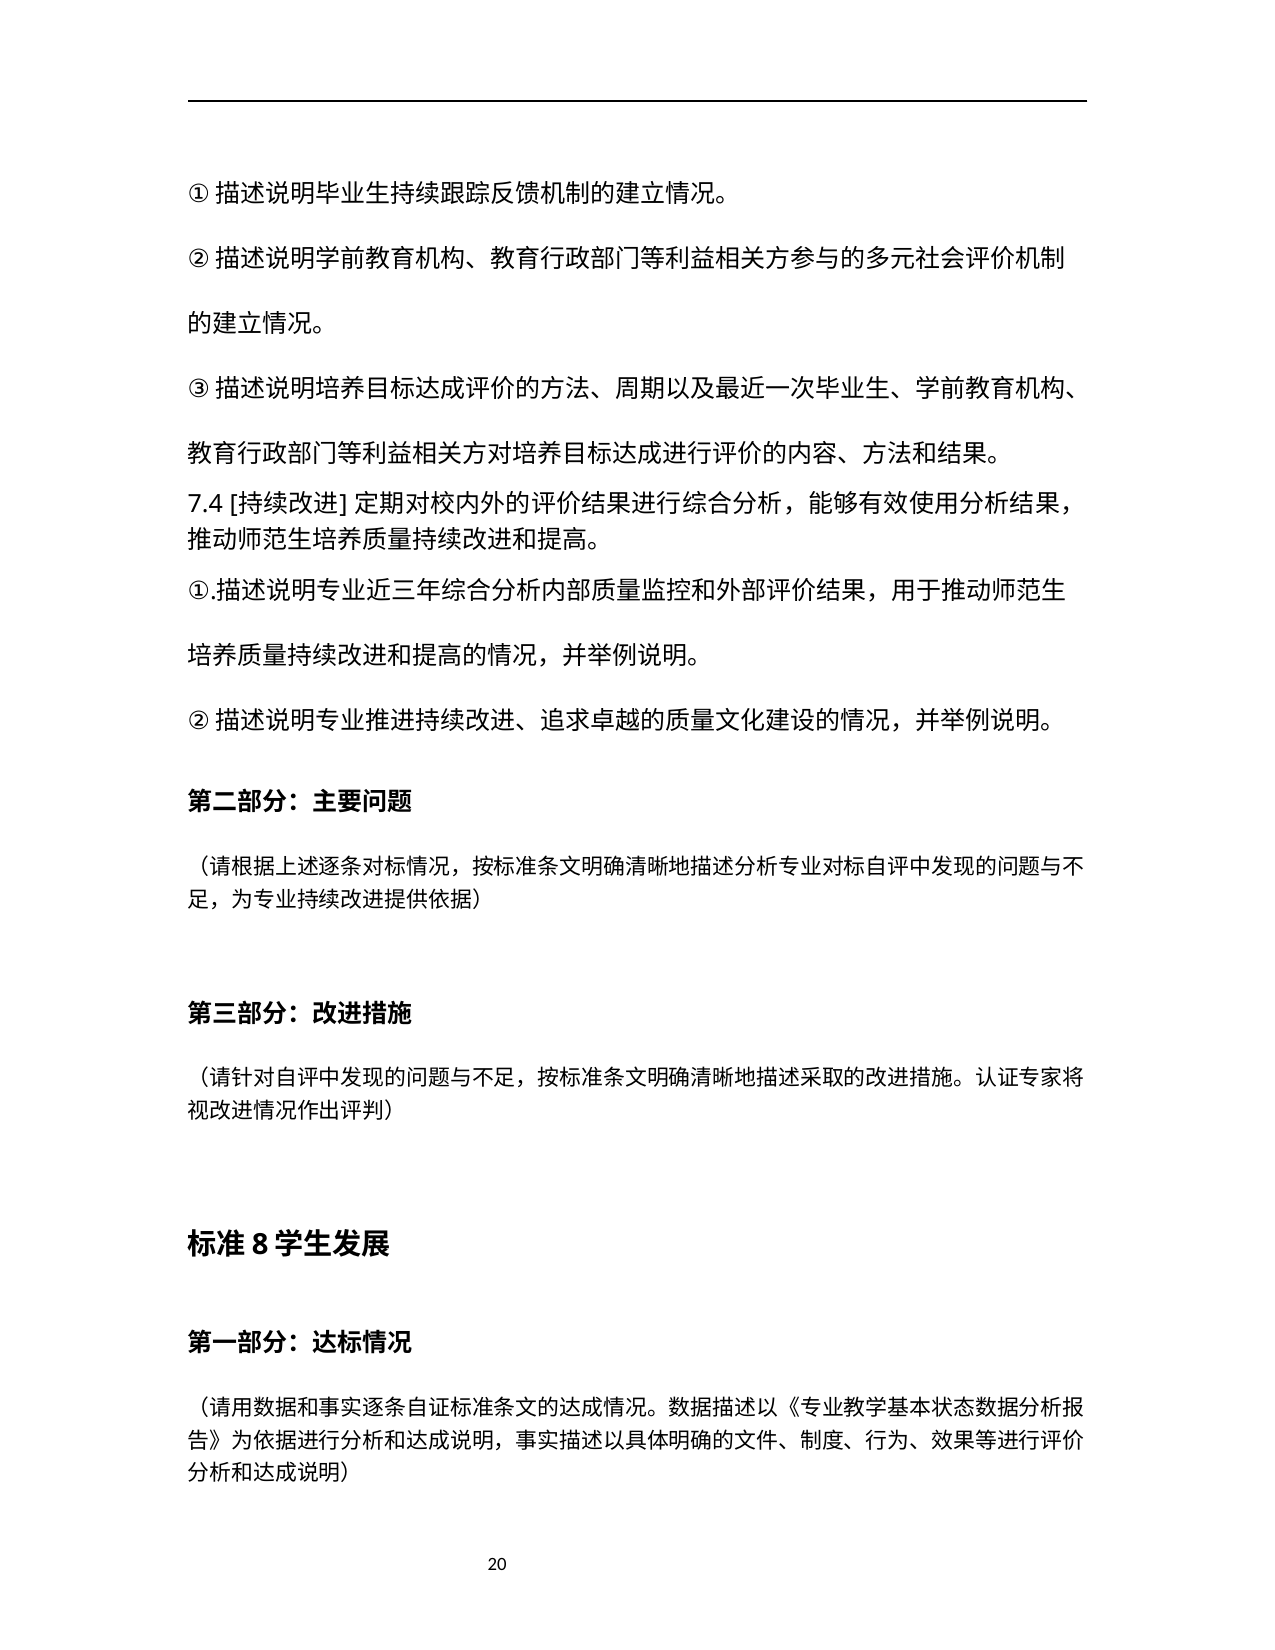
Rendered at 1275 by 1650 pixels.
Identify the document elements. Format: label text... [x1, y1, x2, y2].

subtitle 第一部分：达标情况 [187, 1308, 1087, 1373]
text 7.4 [持续改进] 定期对校内外的评价结果进行综合分析，能够有效使用分析结果，推动师范生培养质量持续改进和提高。 [187, 484, 1087, 556]
text （请根据上述逐条对标情况，按标准条文明确清晰地描述分析专业对标自评中发现的问题与不足，为专业持续改进提供依据） [187, 849, 1087, 914]
text ①.描述说明专业近三年综合分析内部质量监控和外部评价结果，用于推动师范生培养质量持续改进和提高的情况，并举例说明。 [187, 556, 1087, 686]
subtitle 第二部分：主要问题 [187, 767, 1087, 832]
subtitle 标准8学生发展 [187, 1209, 1087, 1274]
text （请针对自评中发现的问题与不足，按标准条文明确清晰地描述采取的改进措施。认证专家将视改进情况作出评判） [187, 1060, 1087, 1125]
text ②描述说明学前教育机构、教育行政部门等利益相关方参与的多元社会评价机制的建立情况。 [187, 224, 1087, 354]
text ①描述说明毕业生持续跟踪反馈机制的建立情况。 [187, 159, 1087, 224]
subtitle 第三部分：改进措施 [187, 979, 1087, 1044]
text ③描述说明培养目标达成评价的方法、周期以及最近一次毕业生、学前教育机构、教育行政部门等利益相关方对培养目标达成进行评价的内容、方法和结果。 [187, 354, 1087, 484]
text ②描述说明专业推进持续改进、追求卓越的质量文化建设的情况，并举例说明。 [187, 686, 1087, 751]
text （请用数据和事实逐条自证标准条文的达成情况。数据描述以《专业教学基本状态数据分析报告》为依据进行分析和达成说明，事实描述以具体明确的文件、制度、行为、效果等进行评价分析和达成说明） [187, 1390, 1087, 1487]
